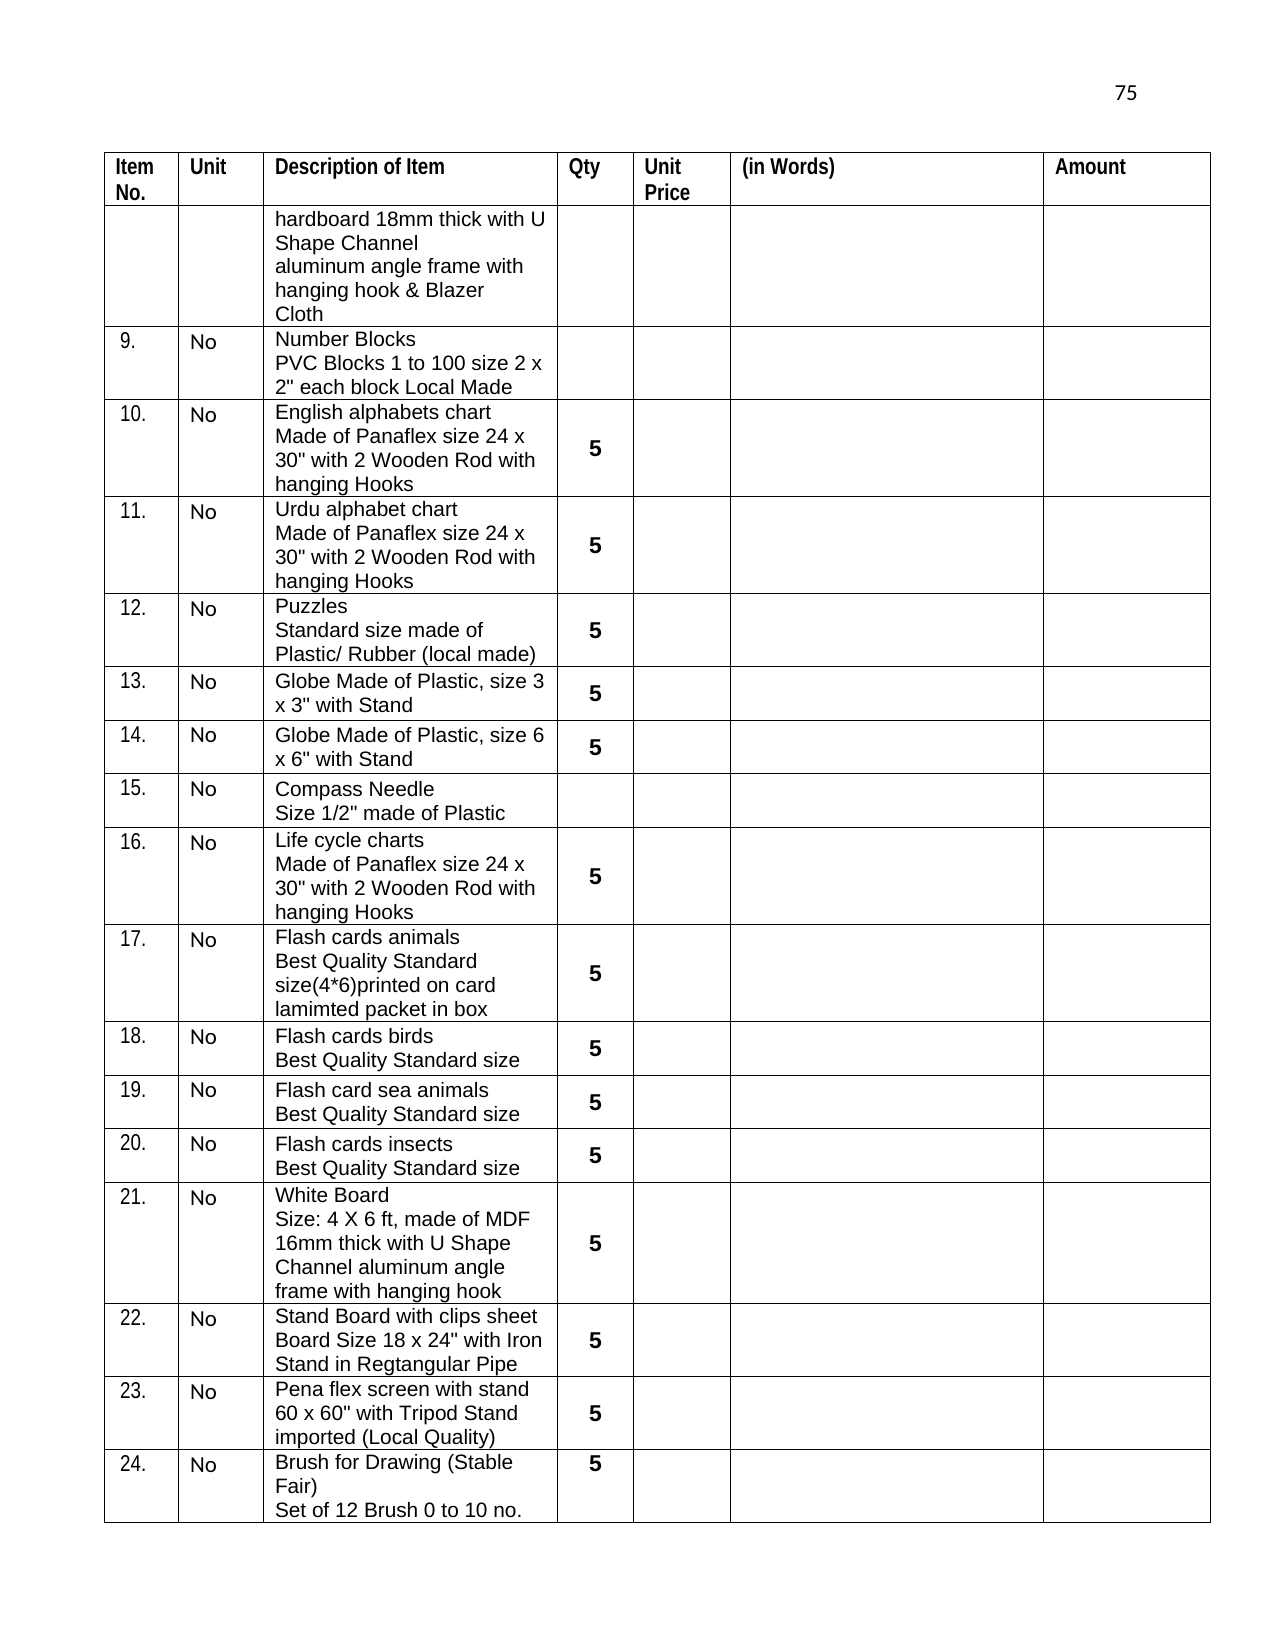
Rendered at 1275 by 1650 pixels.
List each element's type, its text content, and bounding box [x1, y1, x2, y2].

table_cell [731, 1076, 1043, 1128]
table_cell [731, 327, 1043, 399]
table_cell 5 [558, 721, 633, 773]
table_cell No [179, 667, 263, 719]
table_cell 5 [558, 925, 633, 1021]
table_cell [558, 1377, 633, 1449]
table_cell No [179, 1129, 263, 1182]
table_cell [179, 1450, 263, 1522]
table_cell 5 [558, 828, 633, 924]
table_cell Flash cards insects Best Quality Standard size [264, 1129, 557, 1182]
table_cell [1044, 828, 1210, 924]
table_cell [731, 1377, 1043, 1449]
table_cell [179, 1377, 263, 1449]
table_cell [634, 1183, 730, 1303]
table_cell [731, 1129, 1043, 1182]
table_cell Puzzles Standard size made of Plastic/ Rubber (local made) [264, 594, 557, 666]
table_cell No [179, 400, 263, 496]
table_cell No [179, 1183, 263, 1303]
table_cell [105, 1304, 178, 1376]
table_header (in Words) [731, 153, 1043, 205]
table_cell [634, 828, 730, 924]
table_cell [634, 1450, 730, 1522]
table_cell [634, 327, 730, 399]
table_cell [731, 206, 1043, 326]
table_cell [634, 206, 730, 326]
table_cell [634, 1022, 730, 1074]
table_cell 5 [558, 594, 633, 666]
table_cell [105, 206, 178, 326]
table_cell [1044, 667, 1210, 719]
table_cell No [179, 206, 263, 326]
table_cell [558, 774, 633, 827]
table_cell 5 [558, 1129, 633, 1182]
table_cell [634, 400, 730, 496]
table_cell Number Blocks PVC Blocks 1 to 100 size 2 x 2" each block Local Made [264, 327, 557, 399]
table_cell Compass Needle Size 1/2" made of Plastic [264, 774, 557, 827]
table_cell No [179, 1022, 263, 1074]
table_cell [1044, 400, 1210, 496]
table_cell Life cycle charts Made of Panaflex size 24 x 30" with 2 Wooden Rod with hanging Hooks [264, 828, 557, 924]
table_cell [634, 594, 730, 666]
table_cell [1044, 1129, 1210, 1182]
table_cell No [179, 1076, 263, 1128]
table_cell [105, 1183, 178, 1303]
table_cell [105, 1076, 178, 1128]
table_cell [105, 1022, 178, 1074]
table_cell No [179, 828, 263, 924]
table_cell [731, 721, 1043, 773]
table_cell [1044, 594, 1210, 666]
table_cell [634, 721, 730, 773]
table_cell [105, 594, 178, 666]
table_cell [105, 400, 178, 496]
table_cell English alphabets chart Made of Panaflex size 24 x 30" with 2 Wooden Rod with hanging Hooks [264, 400, 557, 496]
table_cell [634, 1304, 730, 1376]
table_cell [105, 667, 178, 719]
table_cell [731, 1022, 1043, 1074]
table_cell Flash cards animals Best Quality Standard size(4*6)printed on card lamimted packet in box [264, 925, 557, 1021]
table_cell No [179, 594, 263, 666]
table_cell [634, 497, 730, 593]
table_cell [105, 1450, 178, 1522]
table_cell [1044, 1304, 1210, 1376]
table_cell [105, 497, 178, 593]
table_cell [634, 774, 730, 827]
table_cell [1044, 327, 1210, 399]
table_cell No [179, 925, 263, 1021]
table_cell [558, 327, 633, 399]
table_cell [634, 667, 730, 719]
table_cell [634, 1129, 730, 1182]
table_header Unit [179, 153, 263, 205]
table_cell [1044, 206, 1210, 326]
table_header Qty [558, 153, 633, 205]
table_cell [634, 925, 730, 1021]
table_cell 5 [558, 1304, 633, 1376]
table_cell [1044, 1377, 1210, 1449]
table_cell [1044, 1022, 1210, 1074]
table_cell [1044, 1076, 1210, 1128]
table_cell [1044, 721, 1210, 773]
table_header Unit Price [634, 153, 730, 205]
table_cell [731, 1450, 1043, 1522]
table_cell No [179, 774, 263, 827]
table_cell [105, 1129, 178, 1182]
table_cell Urdu alphabet chart Made of Panaflex size 24 x 30" with 2 Wooden Rod with hanging Hooks [264, 497, 557, 593]
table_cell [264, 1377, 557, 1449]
table_cell [1044, 774, 1210, 827]
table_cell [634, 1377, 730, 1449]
table_cell [731, 828, 1043, 924]
table_cell [731, 774, 1043, 827]
table_cell [731, 925, 1043, 1021]
table_cell No [179, 497, 263, 593]
table_cell 5 [558, 206, 633, 326]
table_cell Flash cards birds Best Quality Standard size [264, 1022, 557, 1074]
table_cell [731, 1183, 1043, 1303]
table_cell No [179, 1304, 263, 1376]
table_cell [731, 667, 1043, 719]
table_cell No [179, 327, 263, 399]
table_cell [1044, 497, 1210, 593]
table_cell [731, 400, 1043, 496]
table_cell [105, 327, 178, 399]
table_cell [1044, 1183, 1210, 1303]
table_cell [105, 721, 178, 773]
table_cell [105, 925, 178, 1021]
table_cell [731, 1304, 1043, 1376]
table_cell Stand Board with clips sheet Board Size 18 x 24" with Iron Stand in Regtangular Pipe [264, 1304, 557, 1376]
table_cell 5 [558, 667, 633, 719]
table_cell Globe Made of Plastic, size 3 x 3" with Stand [264, 667, 557, 719]
table_cell 5 [558, 1183, 633, 1303]
table_cell 5 [558, 1022, 633, 1074]
table_cell [731, 594, 1043, 666]
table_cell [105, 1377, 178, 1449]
table_header Item No. [105, 153, 178, 205]
table_cell 5 [558, 1076, 633, 1128]
table_cell Flash card sea animals Best Quality Standard size [264, 1076, 557, 1128]
table_cell [105, 774, 178, 827]
table_cell 5 [558, 497, 633, 593]
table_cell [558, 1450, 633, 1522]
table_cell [264, 206, 557, 326]
table_cell [731, 497, 1043, 593]
table_cell 5 [558, 400, 633, 496]
table_cell [1044, 925, 1210, 1021]
table_cell No [179, 721, 263, 773]
table_header Amount [1044, 153, 1210, 205]
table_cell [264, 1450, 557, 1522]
table_cell [105, 828, 178, 924]
table_cell Globe Made of Plastic, size 6 x 6" with Stand [264, 721, 557, 773]
table_cell White Board Size: 4 X 6 ft, made of MDF 16mm thick with U Shape Channel aluminum angle frame with hanging hook [264, 1183, 557, 1303]
table_header Description of Item [264, 153, 557, 205]
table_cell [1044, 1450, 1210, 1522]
table_cell [634, 1076, 730, 1128]
